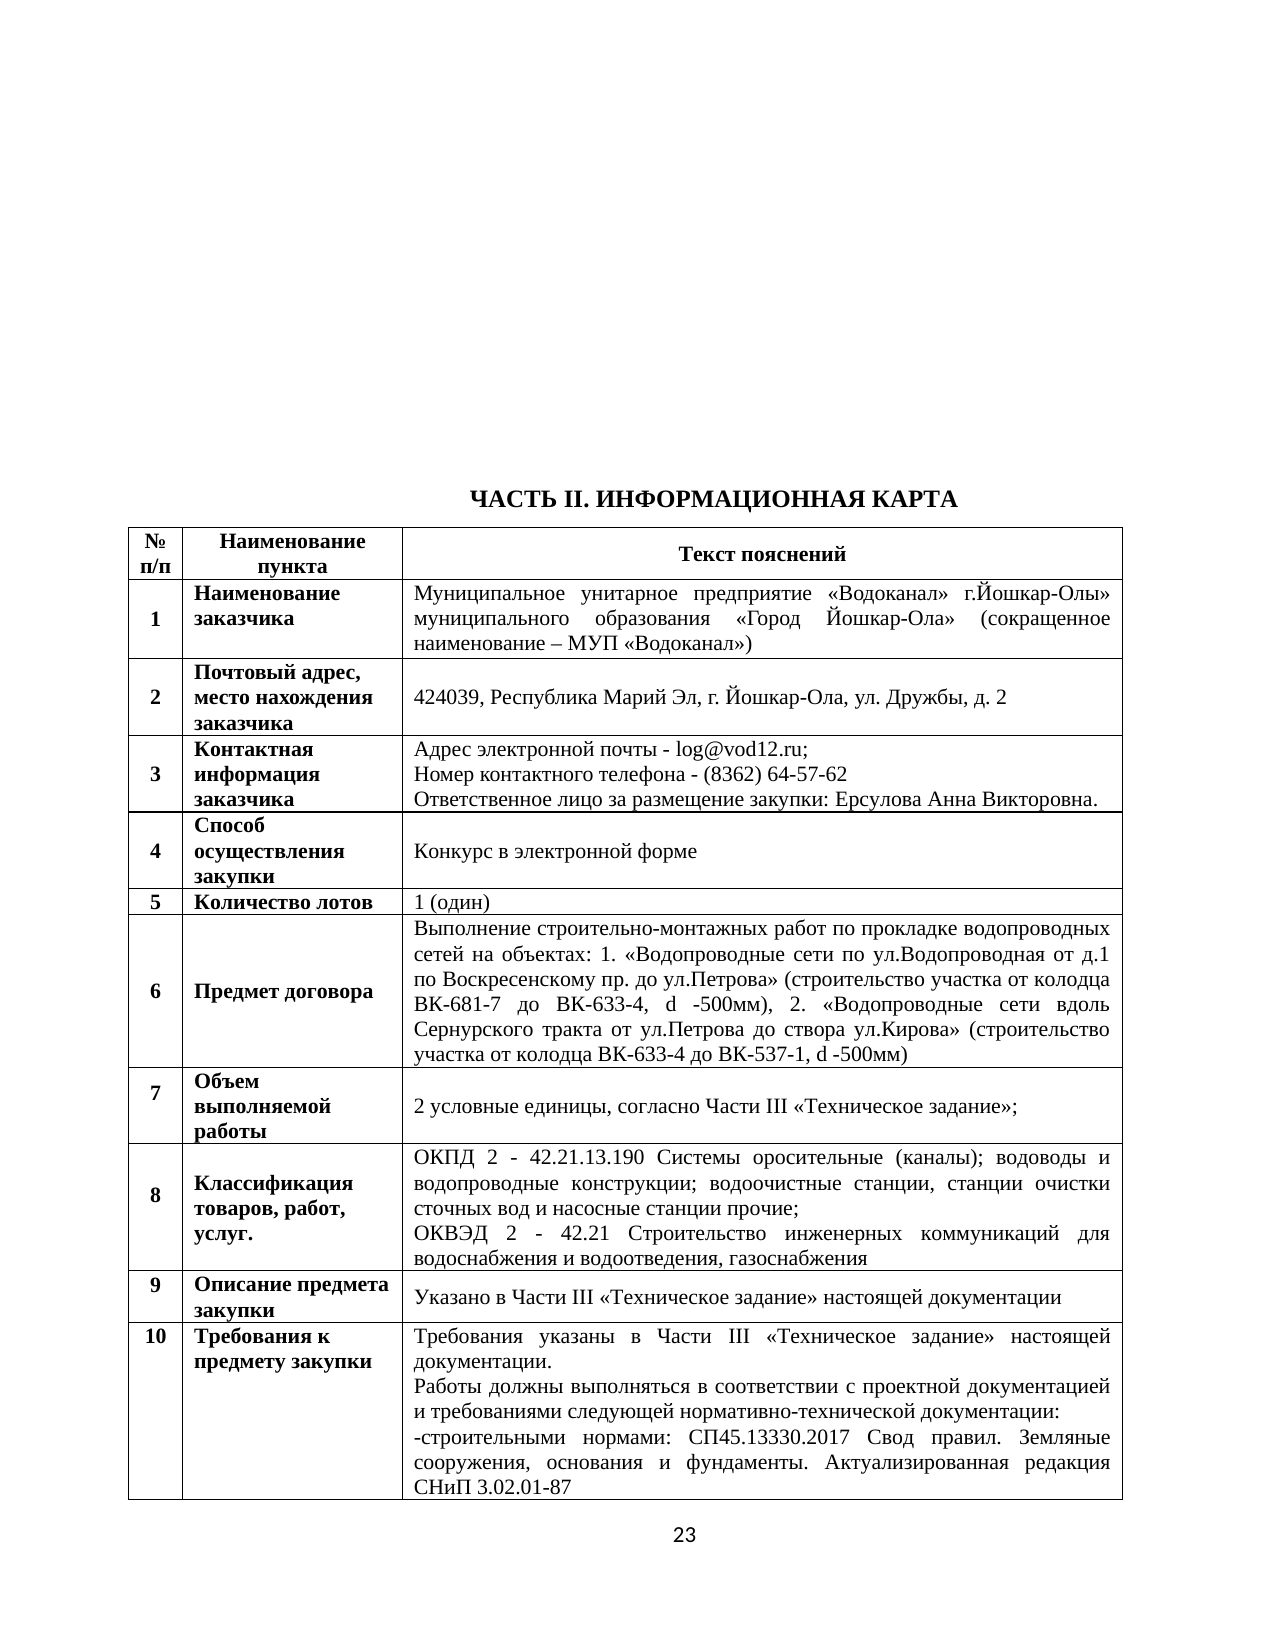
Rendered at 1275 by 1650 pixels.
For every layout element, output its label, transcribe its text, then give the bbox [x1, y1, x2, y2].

table_cell Объем выполняемой работы [183, 1068, 402, 1143]
table_cell Контактная информация заказчика [183, 736, 402, 811]
table_cell Указано в Части III «Техническое задание» настоящей документации [403, 1271, 1122, 1322]
table_cell Выполнение строительно-монтажных работ по прокладке водопроводных сетей на объектах: 1. «Водопроводные сети по ул.Водопроводная от д.1 по Воскресенскому пр. до ул.Петрова» (строительство участка от колодца ВК-681-7 до ВК-633-4, d -500мм), 2. «Водопроводные сети вдоль Сернурского тракта от ул.Петрова до створа ул.Кирова» (строительство участка от колодца ВК-633-4 до ВК-537-1, d -500мм) [403, 915, 1122, 1067]
table_cell 10 [129, 1323, 182, 1499]
table_header № п/п [129, 528, 182, 578]
table_cell Классификация товаров, работ, услуг. [183, 1144, 402, 1270]
table_cell 6 [129, 915, 182, 1067]
table_cell 424039, Республика Марий Эл, г. Йошкар-Ола, ул. Дружбы, д. 2 [403, 659, 1122, 735]
table_cell 4 [129, 813, 182, 888]
text ЧАСТЬ II. ИНФОРМАЦИОННАЯ КАРТА [187, 484, 1181, 513]
table_cell Предмет договора [183, 915, 402, 1067]
table_cell Адрес электронной почты - log@vod12.ru; Номер контактного телефона - (8362) 64-57-62 Ответственное лицо за размещение закупки: Ерсулова Анна Викторовна. [403, 736, 1122, 811]
table_header Наименование пункта [183, 528, 402, 578]
table_cell Описание предмета закупки [183, 1271, 402, 1322]
table_cell 9 [129, 1271, 182, 1322]
table_cell Муниципальное унитарное предприятие «Водоканал» г.Йошкар-Олы» муниципального образования «Город Йошкар-Ола» (сокращенное наименование – МУП «Водоканал») [403, 580, 1122, 658]
table_cell Способ осуществления закупки [183, 813, 402, 888]
table_cell 8 [129, 1144, 182, 1270]
table_cell Количество лотов [183, 889, 402, 914]
table_cell 2 [129, 659, 182, 735]
table_cell 5 [129, 889, 182, 914]
table_cell Наименование заказчика [183, 580, 402, 658]
table_cell 7 [129, 1068, 182, 1143]
table_cell 3 [129, 736, 182, 811]
table_cell 1 (один) [403, 889, 1122, 914]
table_cell 2 условные единицы, согласно Части III «Техническое задание»; [403, 1068, 1122, 1143]
table_cell ОКПД 2 - 42.21.13.190 Системы оросительные (каналы); водоводы и водопроводные конструкции; водоочистные станции, станции очистки сточных вод и насосные станции прочие; ОКВЭД 2 - 42.21 Строительство инженерных коммуникаций для водоснабжения и водоотведения, газоснабжения [403, 1144, 1122, 1270]
table_cell Почтовый адрес, место нахождения заказчика [183, 659, 402, 735]
table_cell Конкурс в электронной форме [403, 813, 1122, 888]
table_cell Требования к предмету закупки [183, 1323, 402, 1499]
table_cell 1 [129, 580, 182, 658]
table_header Текст пояснений [403, 528, 1122, 578]
